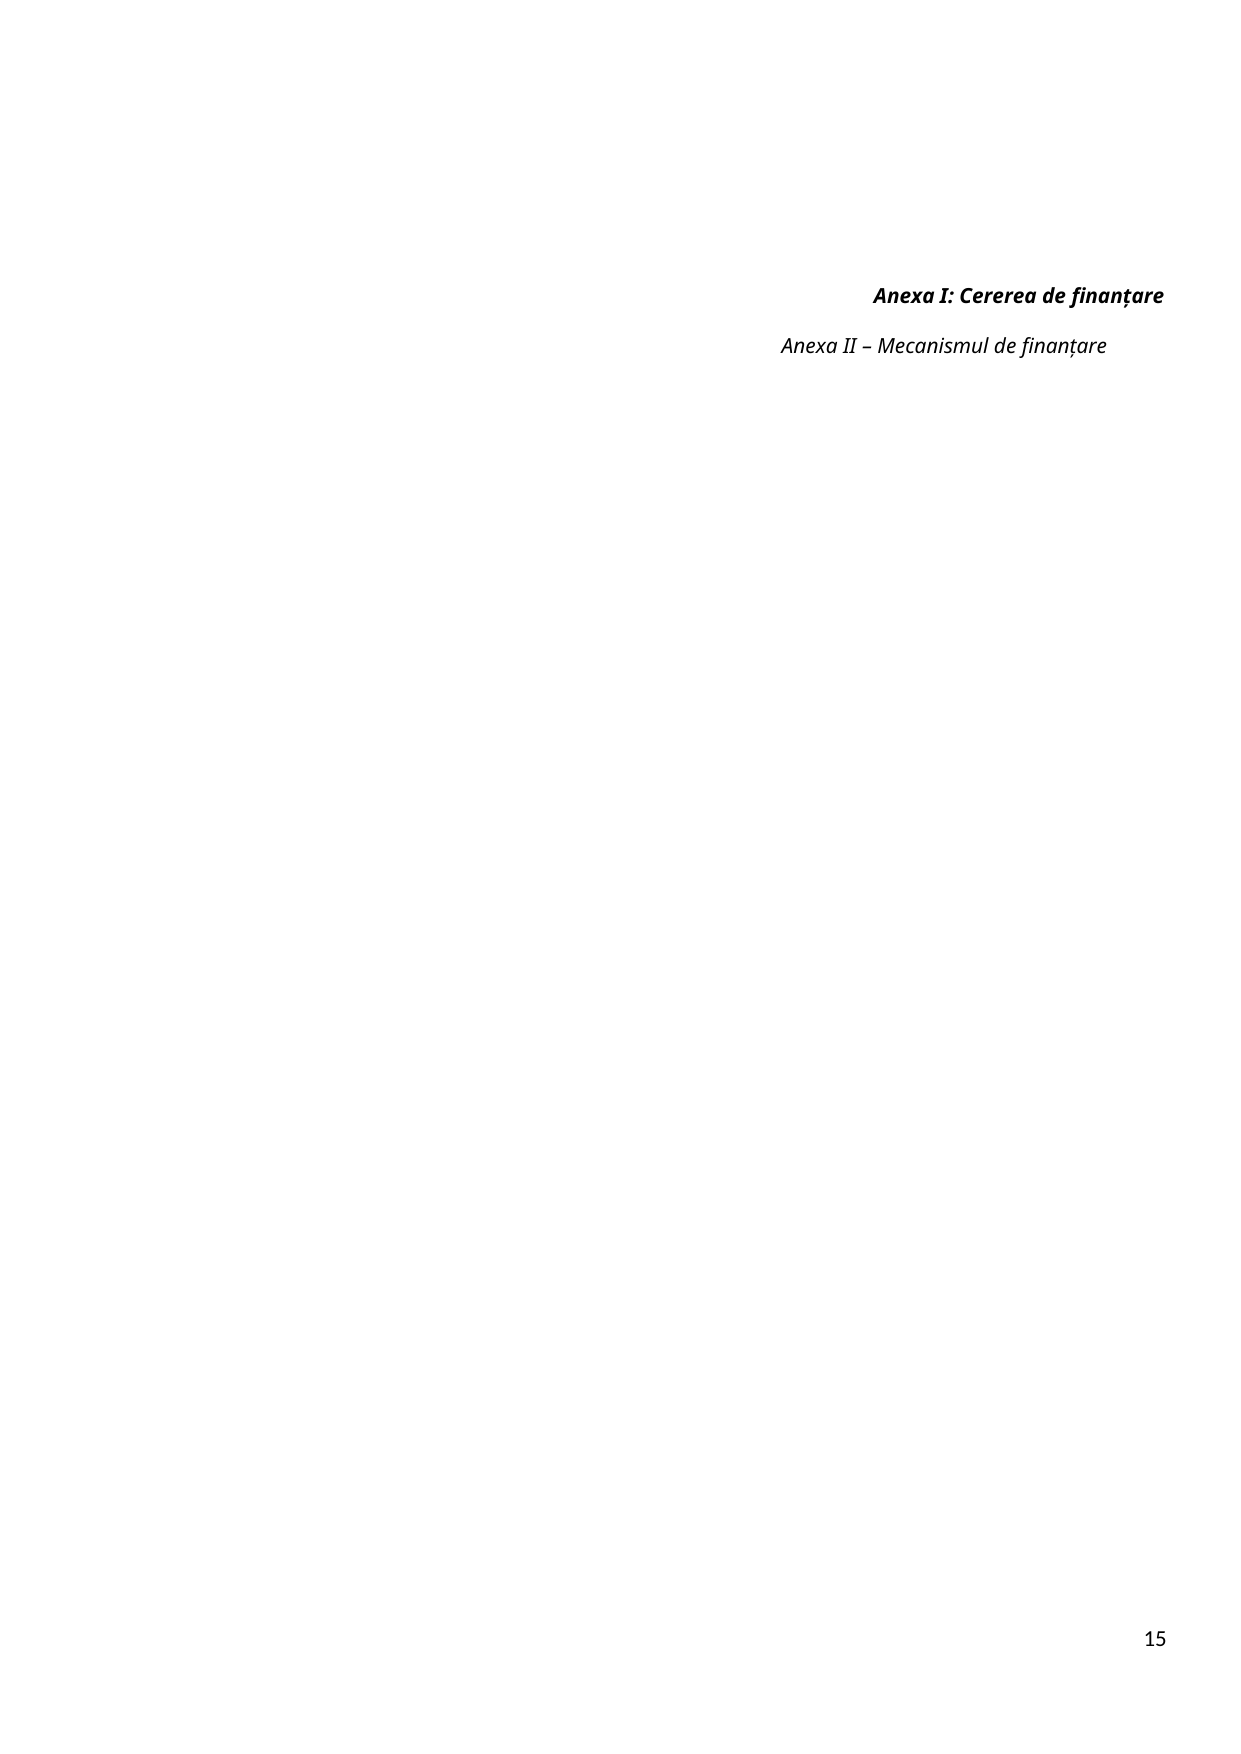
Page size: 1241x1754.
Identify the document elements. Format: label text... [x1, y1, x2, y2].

text Anexa I: Cererea de finanțare [133, 282, 1166, 310]
list Anexa II – Mecanismul de finanțare [402, 332, 1166, 360]
